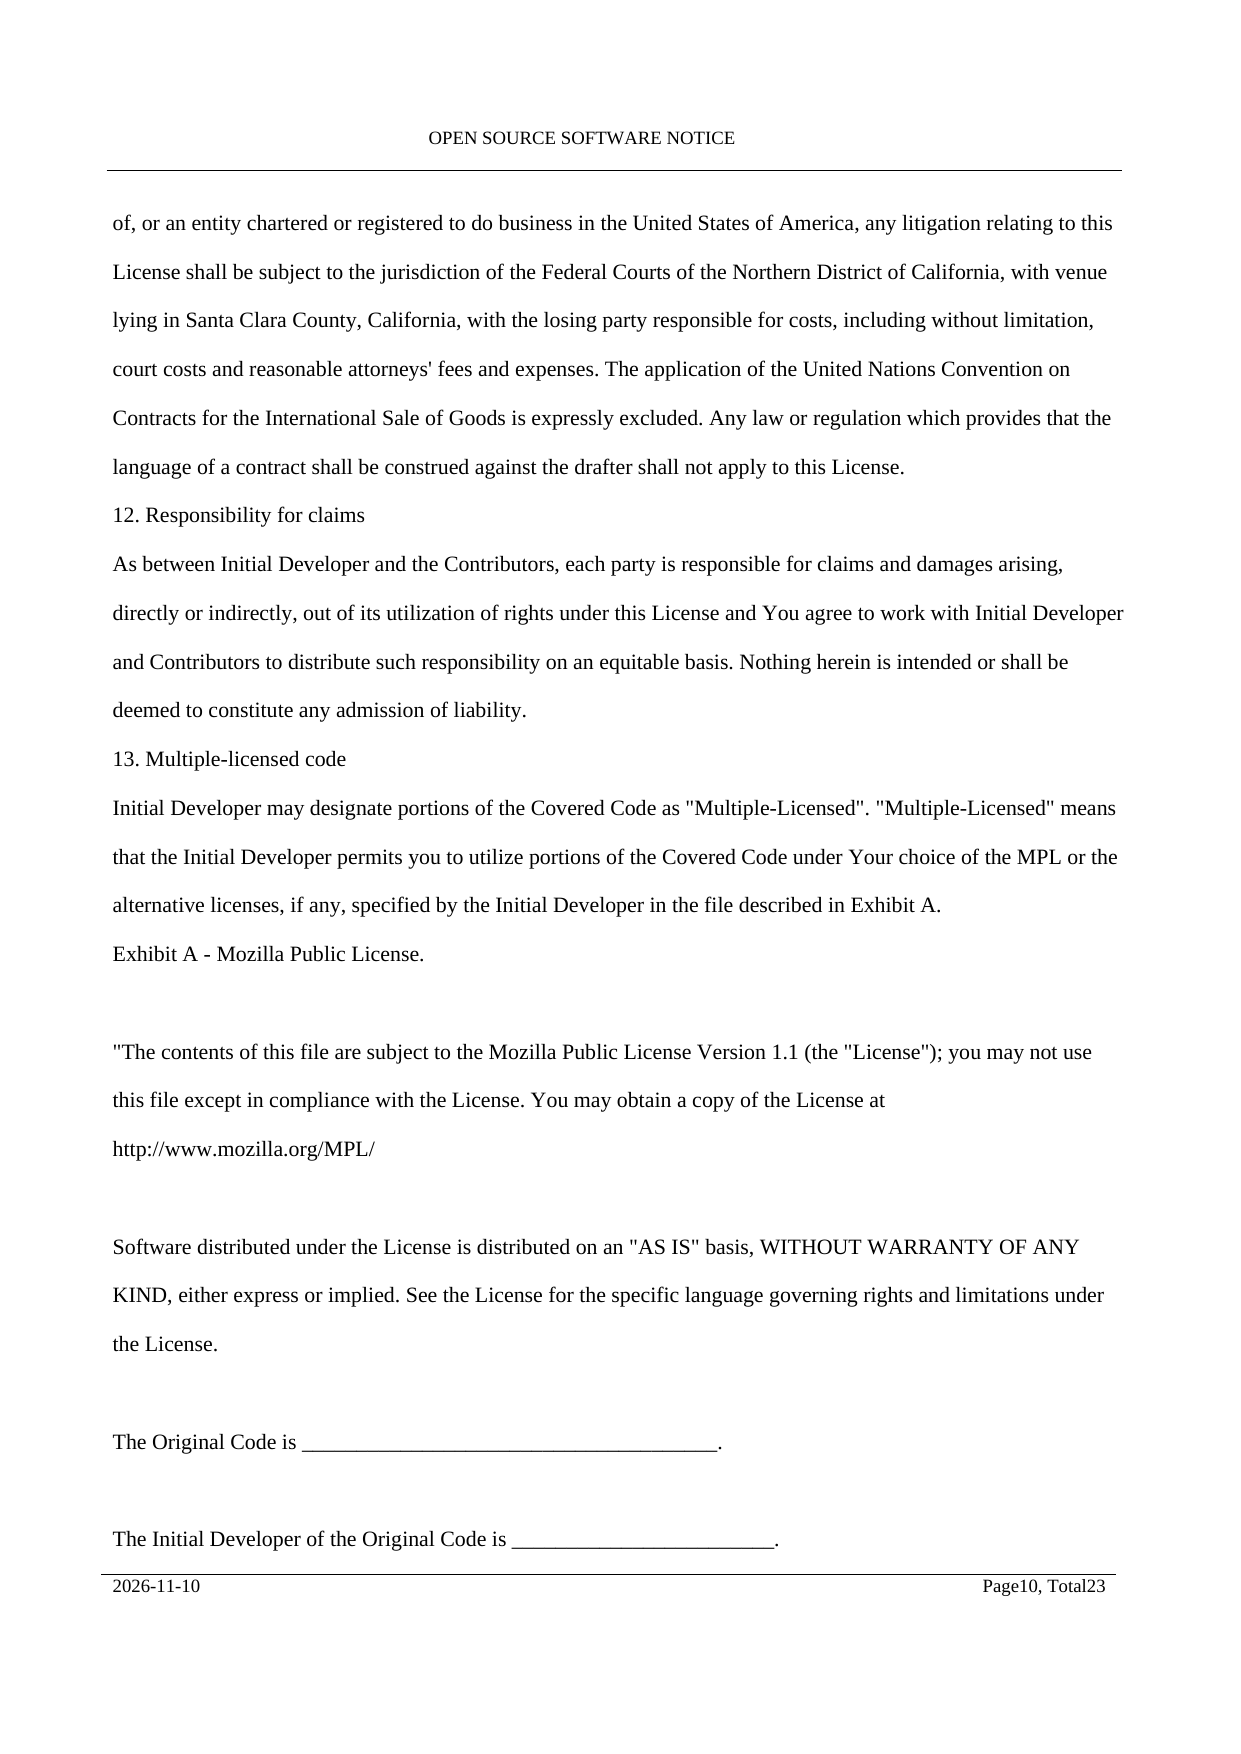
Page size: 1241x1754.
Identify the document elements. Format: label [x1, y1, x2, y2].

text [112, 206, 1128, 1555]
